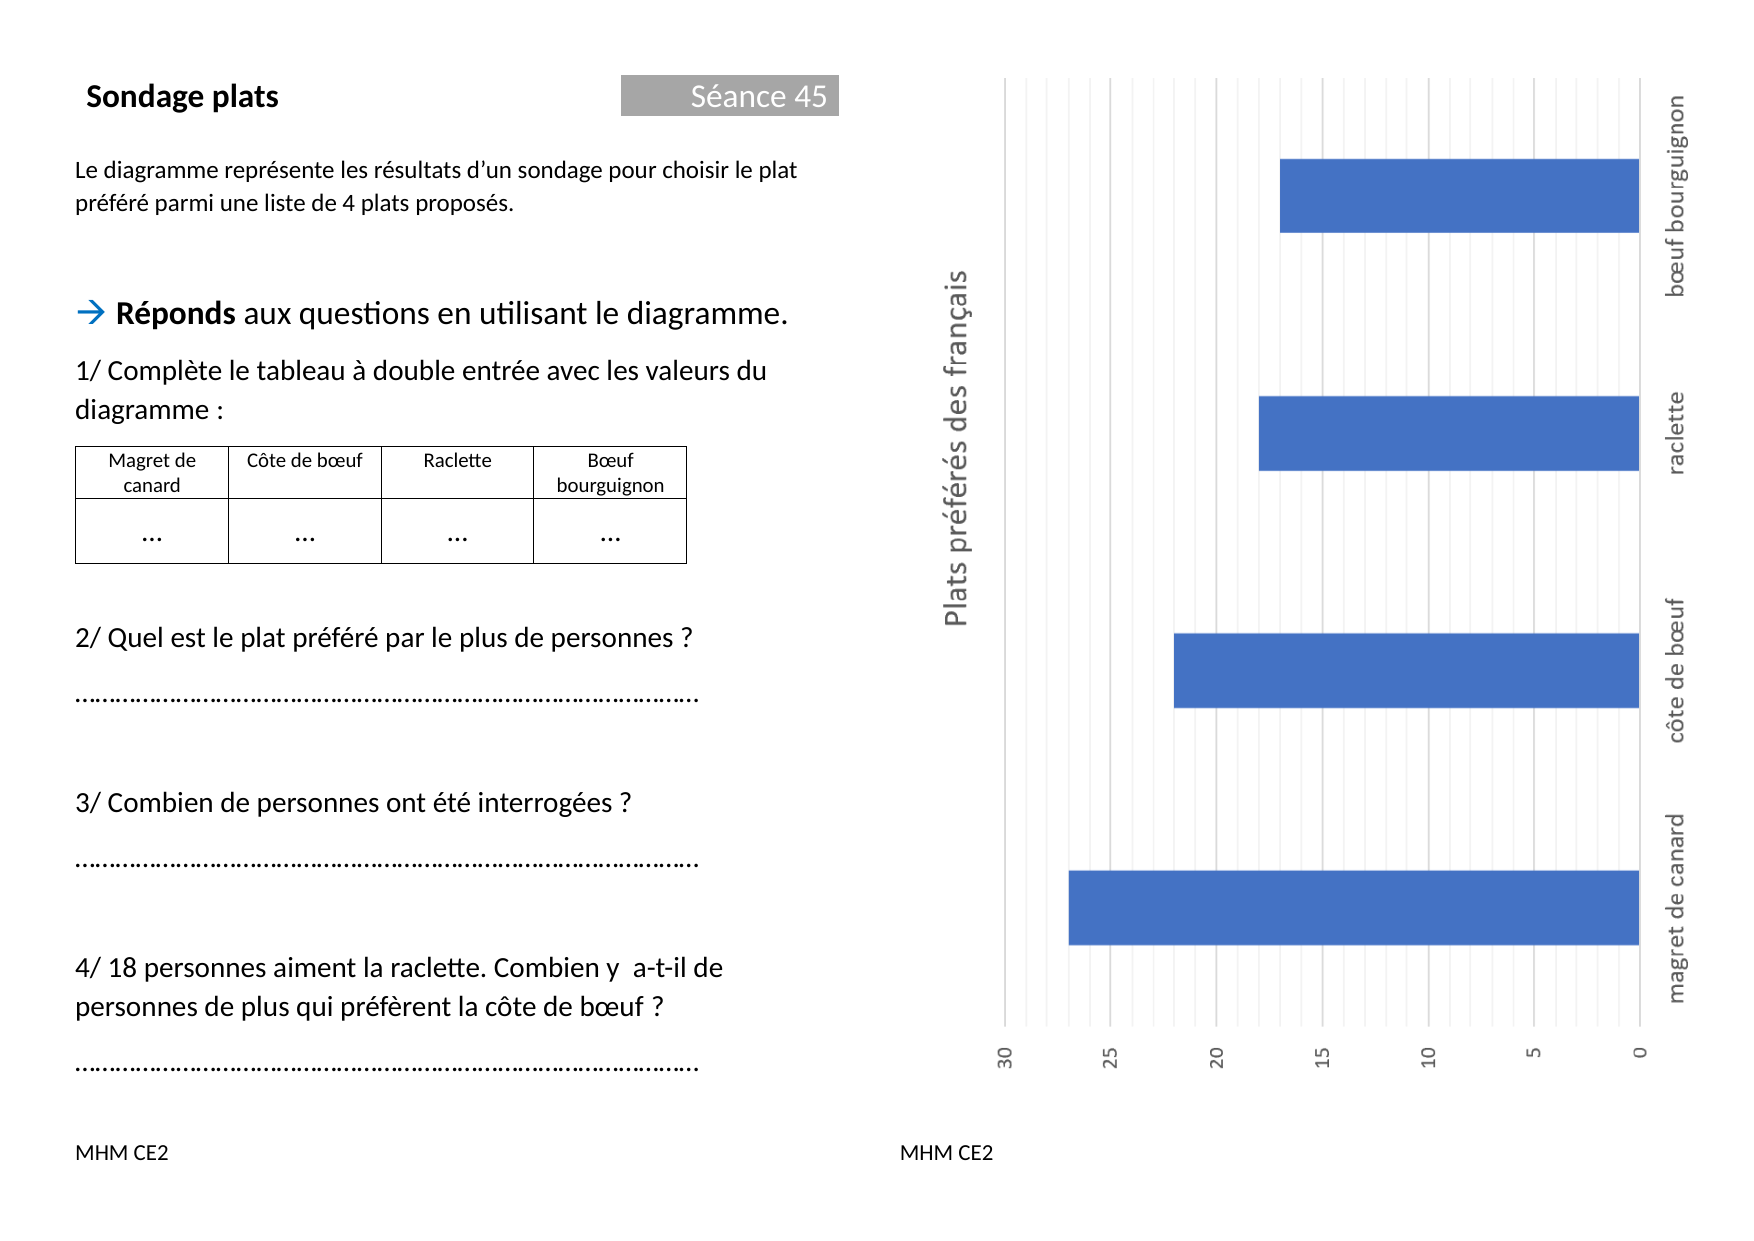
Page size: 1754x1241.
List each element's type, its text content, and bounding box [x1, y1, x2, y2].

table_header Magret de canard [76, 447, 228, 498]
text 3/ Combien de personnes ont été interrogées ? [75, 784, 840, 820]
text 1/ Complète le tableau à double entrée avec les valeurs du diagramme : [75, 352, 840, 426]
table_header Raclette [382, 447, 533, 498]
table_header Sondage plats [75, 75, 621, 116]
text 2/ Quel est le plat préféré par le plus de personnes ? [75, 619, 840, 654]
text 4/ 18 personnes aiment la raclette. Combien y a-t-il de personnes de plus qui préfèrent la côte de bœuf ? [75, 949, 840, 1024]
table_header Côte de bœuf [229, 447, 381, 498]
text Le diagramme représente les résultats d’un sondage pour choisir le plat préféré parmi une liste de 4 plats proposés. [75, 154, 840, 218]
table_cell … [76, 499, 228, 563]
picture [916, 78, 1695, 1072]
text Réponds aux questions en utilisant le diagramme. [75, 292, 840, 332]
text ………………………………………………………………………………… [75, 674, 840, 710]
text ………………………………………………………………………………… [75, 1043, 840, 1079]
table_cell … [382, 499, 533, 563]
table_cell … [534, 499, 686, 563]
table_header Séance 45 [621, 75, 839, 116]
table_cell … [229, 499, 381, 563]
table_header Bœuf bourguignon [534, 447, 686, 498]
text ………………………………………………………………………………… [75, 839, 840, 875]
